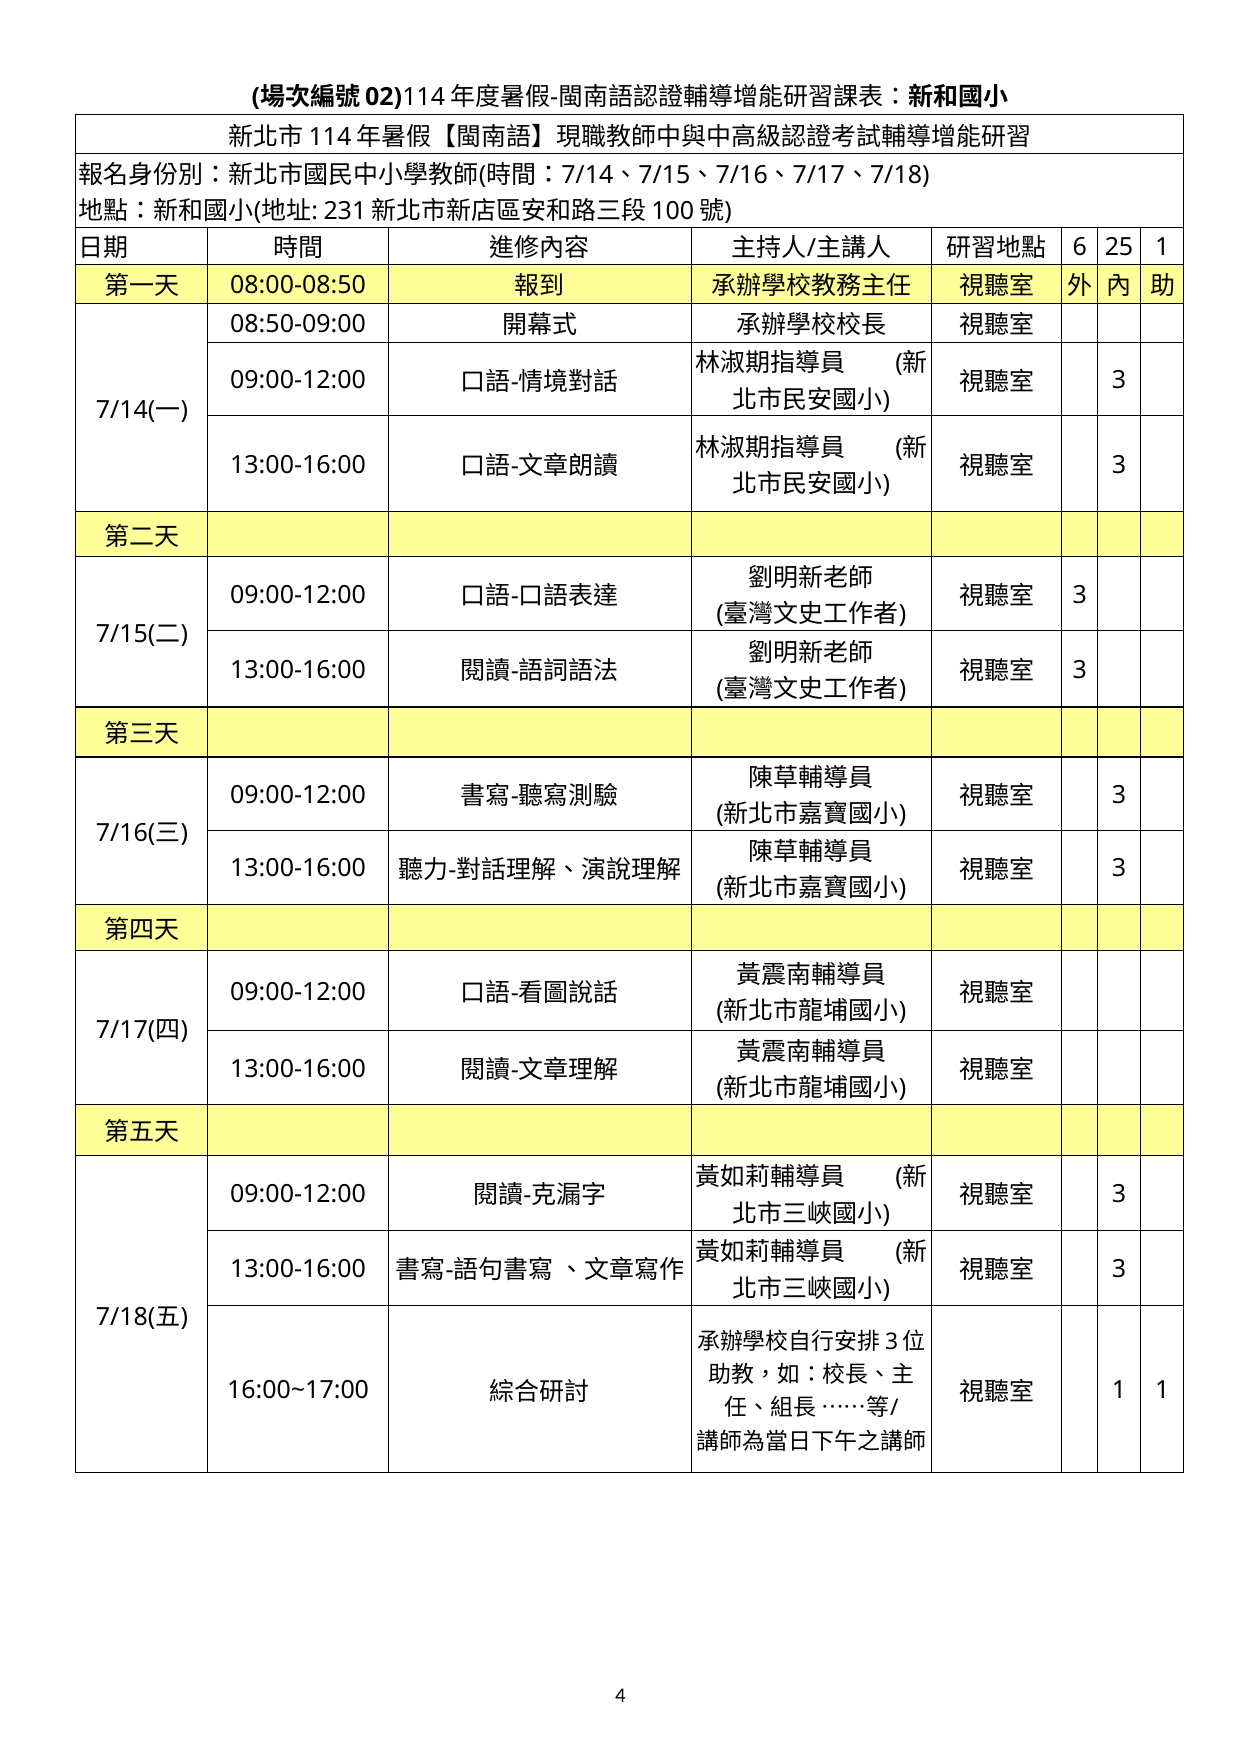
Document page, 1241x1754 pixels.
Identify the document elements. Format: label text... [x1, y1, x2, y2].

table_cell 3 [1098, 1231, 1140, 1305]
table_cell 視聽室 [932, 758, 1061, 830]
table_cell 視聽室 [932, 631, 1061, 706]
table_cell 劉明新老師 (臺灣文史工作者) [692, 557, 931, 630]
table_cell 3 [1098, 416, 1140, 511]
table_cell [1062, 1105, 1097, 1155]
table_cell [1062, 343, 1097, 415]
table_cell 口語-情境對話 [389, 343, 691, 415]
table_cell [1141, 831, 1183, 903]
table_cell [692, 512, 931, 556]
table_cell 外 [1062, 265, 1097, 303]
table_cell 13:00-16:00 [208, 1231, 388, 1305]
table_cell 視聽室 [932, 831, 1061, 903]
table_cell 第一天 [76, 265, 207, 303]
table_cell [389, 905, 691, 950]
table_cell 劉明新老師 (臺灣文史工作者) [692, 631, 931, 706]
table_cell 報到 [389, 265, 691, 303]
table_cell 口語-文章朗讀 [389, 416, 691, 511]
table_cell 25 [1098, 228, 1140, 264]
table_cell 視聽室 [932, 416, 1061, 511]
table_cell [1141, 416, 1183, 511]
table_cell 7/14(一) [76, 304, 207, 511]
table_cell [692, 1105, 931, 1155]
table_cell 視聽室 [932, 1031, 1061, 1103]
table_cell [1062, 512, 1097, 556]
table_cell [1141, 1156, 1183, 1230]
table_cell 綜合研討 [389, 1306, 691, 1472]
table_cell [692, 905, 931, 950]
table_cell 黃如莉輔導員 (新北市三峽國小) [692, 1231, 931, 1305]
table_cell [1098, 1105, 1140, 1155]
table_cell 閱讀-語詞語法 [389, 631, 691, 706]
table_cell [208, 1105, 388, 1155]
table_cell 視聽室 [932, 1156, 1061, 1230]
table_cell 09:00-12:00 [208, 1156, 388, 1230]
table_cell 開幕式 [389, 304, 691, 342]
table_cell 7/18(五) [76, 1156, 207, 1472]
table_cell 1 [1098, 1306, 1140, 1472]
table_cell [1062, 1231, 1097, 1305]
table_cell 視聽室 [932, 304, 1061, 342]
table_cell 09:00-12:00 [208, 343, 388, 415]
table_cell [1062, 1306, 1097, 1472]
table_cell [932, 512, 1061, 556]
table_cell 1 [1141, 1306, 1183, 1472]
table_cell 承辦學校自行安排3位助教，如：校長、主任、組長 ……等/ 講師為當日下午之講師 [692, 1306, 931, 1472]
table_cell 視聽室 [932, 1306, 1061, 1472]
table_cell 閱讀-文章理解 [389, 1031, 691, 1103]
table_cell [208, 708, 388, 756]
table_cell [1141, 512, 1183, 556]
table_cell 13:00-16:00 [208, 1031, 388, 1103]
table_cell [1062, 1031, 1097, 1103]
table_cell 3 [1062, 557, 1097, 630]
table_cell [1098, 1031, 1140, 1103]
table_cell 視聽室 [932, 265, 1061, 303]
table_cell [1062, 416, 1097, 511]
table_cell 時間 [208, 228, 388, 264]
table_cell [1141, 304, 1183, 342]
table_cell [1062, 758, 1097, 830]
table_cell [1141, 951, 1183, 1030]
table_cell 黃震南輔導員 (新北市龍埔國小) [692, 1031, 931, 1103]
table_cell 08:50-09:00 [208, 304, 388, 342]
table_cell [1098, 304, 1140, 342]
table_cell 6 [1062, 228, 1097, 264]
table_cell 7/16(三) [76, 758, 207, 903]
table_cell 主持人/主講人 [692, 228, 931, 264]
table_cell 第三天 [76, 708, 207, 756]
table_cell 7/15(二) [76, 557, 207, 706]
table_cell [1141, 557, 1183, 630]
table_cell [932, 1105, 1061, 1155]
table_cell 第四天 [76, 905, 207, 950]
table_cell [1062, 951, 1097, 1030]
table_cell [1141, 631, 1183, 706]
table_cell 林淑期指導員 (新北市民安國小) [692, 343, 931, 415]
table_cell [932, 708, 1061, 756]
table_cell 09:00-12:00 [208, 951, 388, 1030]
table_cell [389, 708, 691, 756]
table_cell 書寫-聽寫測驗 [389, 758, 691, 830]
table_cell [1141, 905, 1183, 950]
table_cell [932, 905, 1061, 950]
table_cell 視聽室 [932, 951, 1061, 1030]
table_cell 13:00-16:00 [208, 416, 388, 511]
table_cell 7/17(四) [76, 951, 207, 1103]
table_cell 書寫-語句書寫 、文章寫作 [389, 1231, 691, 1305]
table_cell 承辦學校校長 [692, 304, 931, 342]
table_cell 3 [1062, 631, 1097, 706]
table_cell [1098, 951, 1140, 1030]
table_cell 視聽室 [932, 343, 1061, 415]
table_cell 3 [1098, 758, 1140, 830]
table_cell 黃震南輔導員 (新北市龍埔國小) [692, 951, 931, 1030]
table_cell [1098, 708, 1140, 756]
table_cell 聽力-對話理解、演說理解 [389, 831, 691, 903]
table_cell [692, 708, 931, 756]
table_cell [1141, 1031, 1183, 1103]
table_header (場次編號02)114年度暑假-閩南語認證輔導增能研習課表：新和國小 [76, 75, 1184, 114]
table_cell 口語-看圖說話 [389, 951, 691, 1030]
table_cell 第五天 [76, 1105, 207, 1155]
table_cell 研習地點 [932, 228, 1061, 264]
table_cell [1098, 557, 1140, 630]
table_cell [389, 1105, 691, 1155]
table_cell [208, 512, 388, 556]
table_cell 助 [1141, 265, 1183, 303]
table_cell 13:00-16:00 [208, 831, 388, 903]
table_cell 新北市114年暑假【閩南語】現職教師中與中高級認證考試輔導增能研習 [76, 115, 1183, 153]
table_cell [1098, 631, 1140, 706]
table_cell 09:00-12:00 [208, 557, 388, 630]
table_cell 16:00~17:00 [208, 1306, 388, 1472]
table_cell [1062, 831, 1097, 903]
table_cell [1098, 512, 1140, 556]
table_cell 陳草輔導員 (新北市嘉寶國小) [692, 758, 931, 830]
table_cell [1141, 708, 1183, 756]
table_cell [1141, 758, 1183, 830]
table_cell 1 [1141, 228, 1183, 264]
table_cell 陳草輔導員 (新北市嘉寶國小) [692, 831, 931, 903]
table_cell 08:00-08:50 [208, 265, 388, 303]
table_cell 進修內容 [389, 228, 691, 264]
table_cell 閱讀-克漏字 [389, 1156, 691, 1230]
table_cell [1062, 905, 1097, 950]
table_cell 承辦學校教務主任 [692, 265, 931, 303]
table_cell 內 [1098, 265, 1140, 303]
table_cell 黃如莉輔導員 (新北市三峽國小) [692, 1156, 931, 1230]
table_cell 13:00-16:00 [208, 631, 388, 706]
table_cell [1062, 708, 1097, 756]
table_cell [389, 512, 691, 556]
table_cell [1141, 1231, 1183, 1305]
table_cell 視聽室 [932, 557, 1061, 630]
table_cell [1098, 905, 1140, 950]
table_cell 3 [1098, 1156, 1140, 1230]
table_cell 視聽室 [932, 1231, 1061, 1305]
table_cell 林淑期指導員 (新北市民安國小) [692, 416, 931, 511]
table_cell [1062, 1156, 1097, 1230]
table_cell 第二天 [76, 512, 207, 556]
table_cell 09:00-12:00 [208, 758, 388, 830]
table_cell 日期 [76, 228, 207, 264]
table_cell 3 [1098, 343, 1140, 415]
table_cell [1062, 304, 1097, 342]
table_cell [1141, 1105, 1183, 1155]
table_cell [208, 905, 388, 950]
table_cell 3 [1098, 831, 1140, 903]
table_cell 報名身份別：新北市國民中小學教師(時間：7/14、7/15、7/16、7/17、7/18) 地點：新和國小(地址: 231新北市新店區安和路三段100號) [76, 154, 1183, 227]
table_cell 口語-口語表達 [389, 557, 691, 630]
table_cell [1141, 343, 1183, 415]
